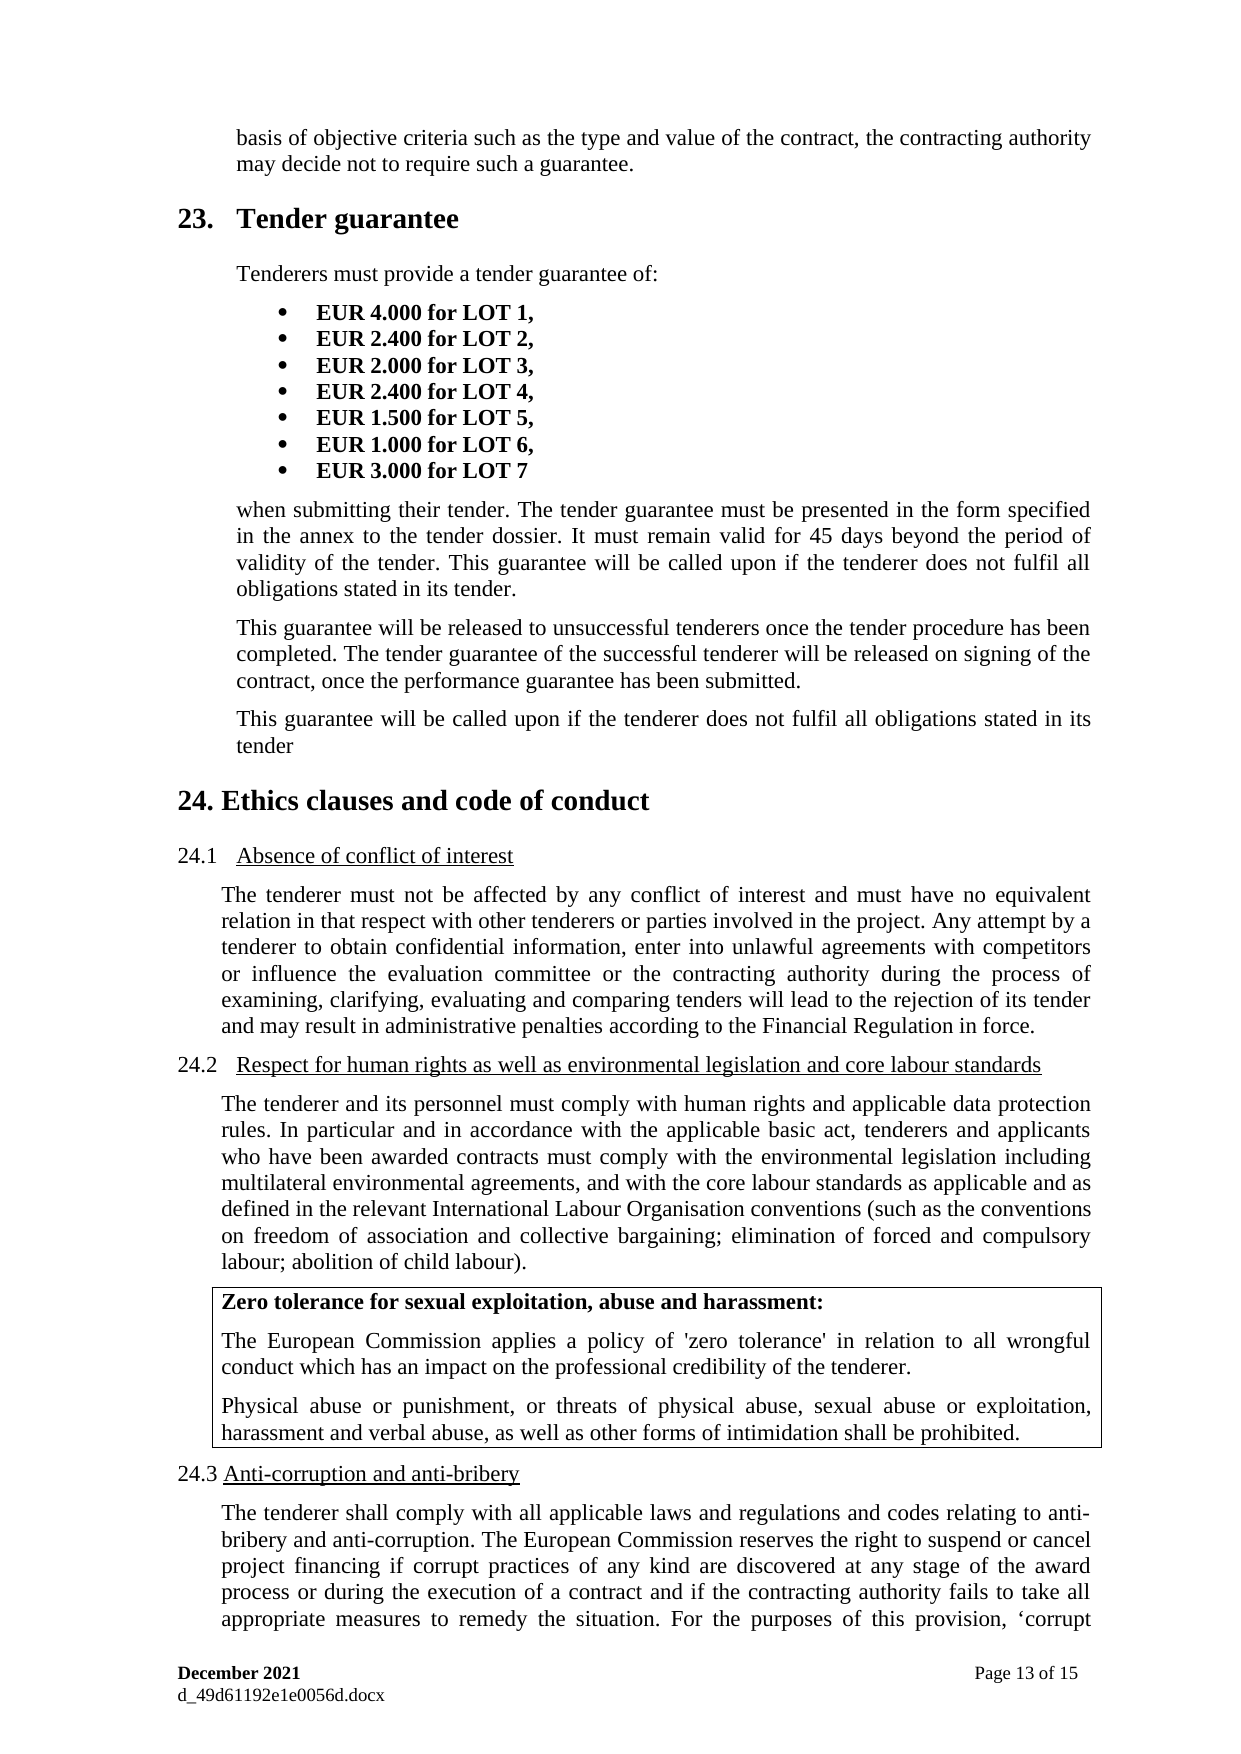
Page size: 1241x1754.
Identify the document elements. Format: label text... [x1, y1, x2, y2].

subtitle 24. Ethics clauses and code of conduct [177, 783, 1092, 817]
text This guarantee will be released to unsuccessful tenderers once the tender procedure has been completed. The tender guarantee of the successful tenderer will be released on signing of the contract, once the performance guarantee has been submitted. [236, 614, 1092, 693]
list EUR 4.000 for LOT 1, [279, 299, 1092, 325]
text Zero tolerance for sexual exploitation, abuse and harassment: [213, 1288, 1101, 1314]
text The tenderer must not be affected by any conflict of interest and must have no equivalent relation in that respect with other tenderers or parties involved in the project. Any attempt by a tenderer to obtain confidential information, enter into unlawful agreements with competitors or influence the evaluation committee or the contracting authority during the process of examining, clarifying, evaluating and comparing tenders will lead to the rejection of its tender and may result in administrative penalties according to the Financial Regulation in force. [221, 881, 1092, 1039]
subtitle 23. Tender guarantee [177, 202, 1092, 235]
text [221, 1499, 1092, 1631]
text The tenderer and its personnel must comply with human rights and applicable data protection rules. In particular and in accordance with the applicable basic act, tenderers and applicants who have been awarded contracts must comply with the environmental legislation including multilateral environmental agreements, and with the core labour standards as applicable and as defined in the relevant International Labour Organisation conventions (such as the conventions on freedom of association and collective bargaining; elimination of forced and compulsory labour; abolition of child labour). [221, 1090, 1092, 1274]
list EUR 3.000 for LOT 7 [279, 457, 1092, 483]
subtitle 24.1 Absence of conflict of interest [177, 842, 1092, 868]
list EUR 1.000 for LOT 6, [279, 431, 1092, 457]
text This guarantee will be called upon if the tenderer does not fulfil all obligations stated in its tender [236, 706, 1092, 758]
text The European Commission applies a policy of 'zero tolerance' in relation to all wrongful conduct which has an impact on the professional credibility of the tenderer. [213, 1326, 1101, 1380]
list EUR 2.400 for LOT 4, [279, 378, 1092, 404]
text Tenderers must provide a tender guarantee of: [236, 260, 1092, 287]
text Physical abuse or punishment, or threats of physical abuse, sexual abuse or exploitation, harassment and verbal abuse, as well as other forms of intimidation shall be prohibited. [213, 1391, 1101, 1447]
text when submitting their tender. The tender guarantee must be presented in the form specified in the annex to the tender dossier. It must remain valid for 45 days beyond the period of validity of the tender. This guarantee will be called upon if the tenderer does not fulfil all obligations stated in its tender. [236, 496, 1092, 601]
list EUR 1.500 for LOT 5, [279, 404, 1092, 431]
subtitle 24.2 Respect for human rights as well as environmental legislation and core labour standards [177, 1051, 1092, 1078]
list EUR 2.400 for LOT 2, [279, 325, 1092, 352]
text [177, 124, 1092, 177]
subtitle 24.3 Anti-corruption and anti-bribery [177, 1461, 1092, 1487]
list EUR 2.000 for LOT 3, [279, 352, 1092, 378]
